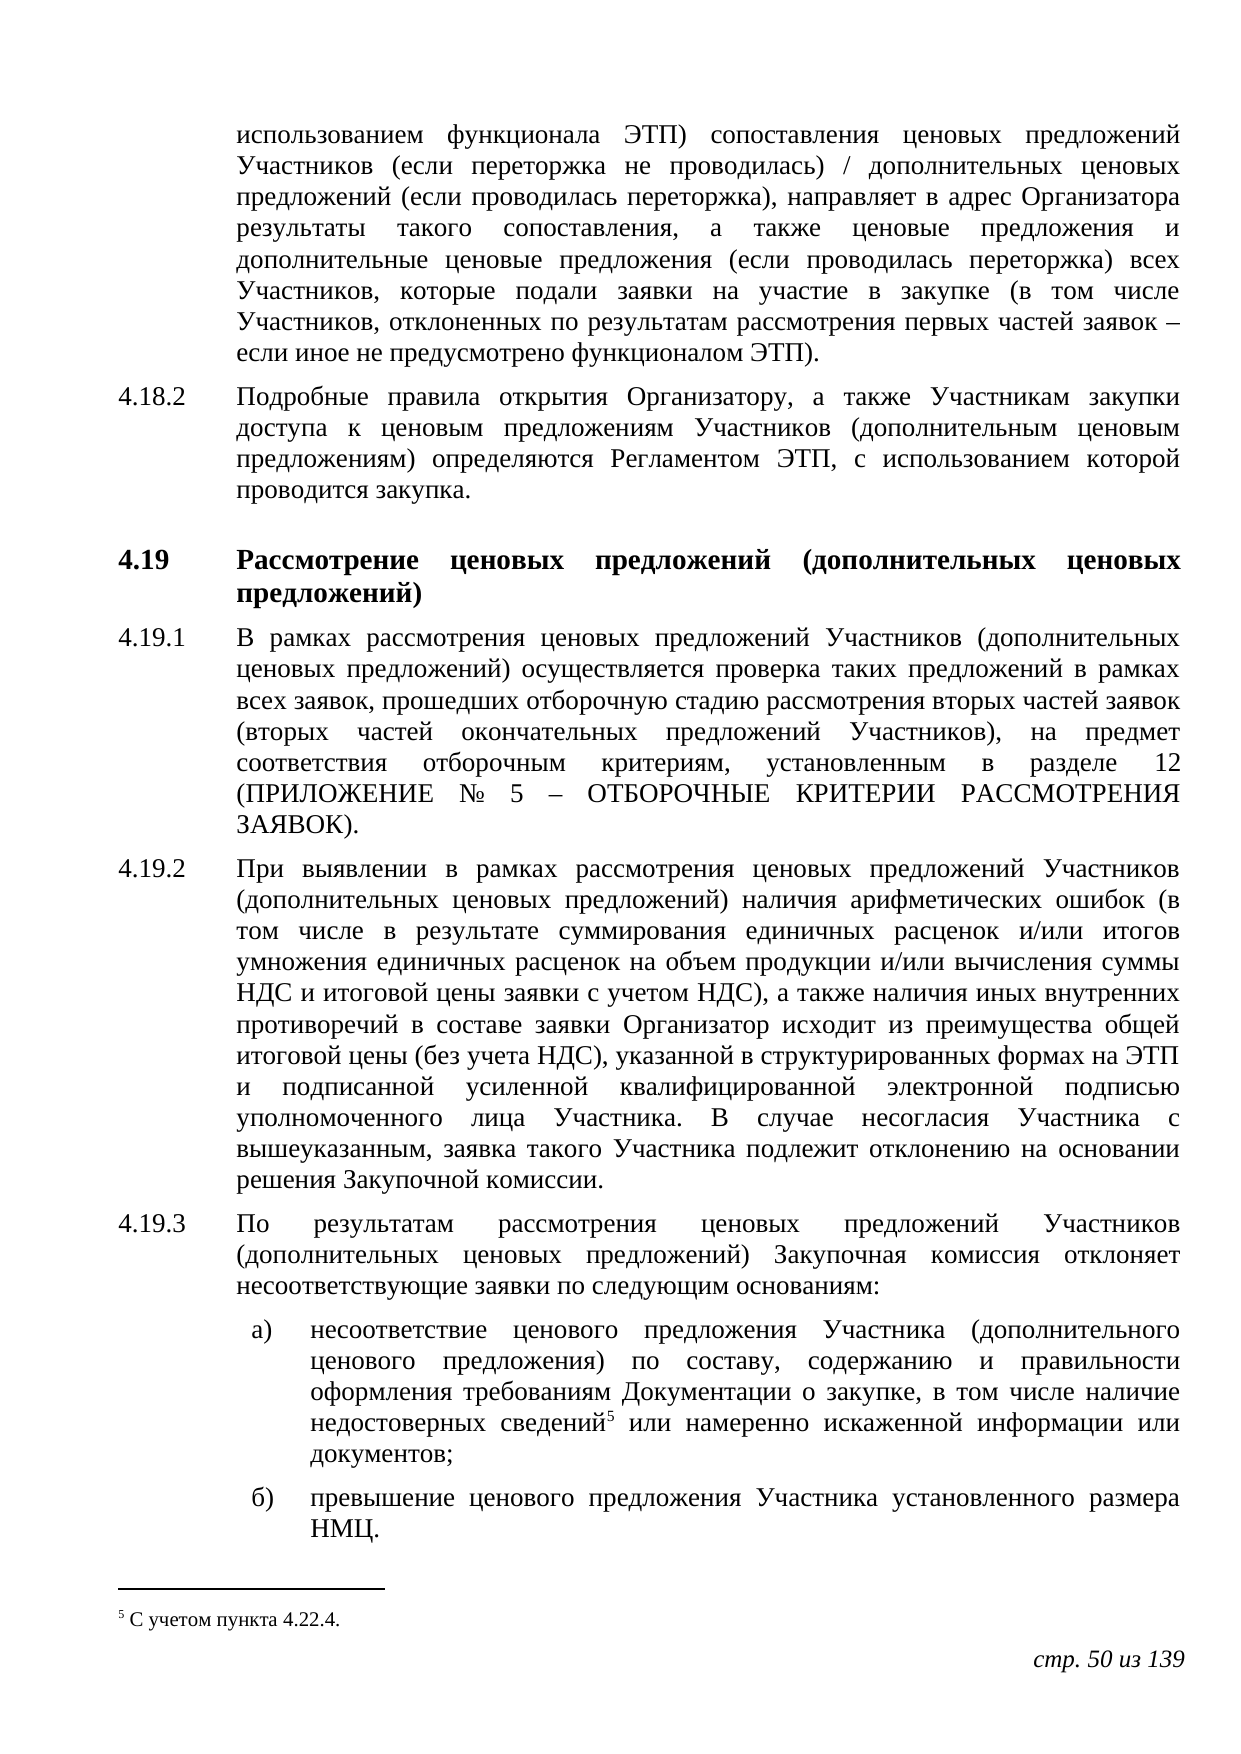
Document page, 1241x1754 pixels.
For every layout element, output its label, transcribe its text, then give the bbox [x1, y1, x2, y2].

text При выявлении в рамках рассмотрения ценовых предложений Участников (дополнительных ценовых предложений) наличия арифметических ошибок (в том числе в результате суммирования единичных расценок и/или итогов умножения единичных расценок на объем продукции и/или вычисления суммы НДС и итоговой цены заявки с учетом НДС), а также наличия иных внутренних противоречий в составе заявки Организатор исходит из преимущества общей итоговой цены (без учета НДС), указанной в структурированных формах на ЭТП и подписанной усиленной квалифицированной электронной подписью уполномоченного лица Участника. В случае несогласия Участника с вышеуказанным, заявка такого Участника подлежит отклонению на основании решения Закупочной комиссии. [118, 852, 1181, 1194]
subtitle Рассмотрение ценовых предложений (дополнительных ценовых предложений) [118, 542, 1181, 609]
text несоответствие ценового предложения Участника (дополнительного ценового предложения) по составу, содержанию и правильности оформления требованиям Документации о закупке, в том числе наличие недостоверных сведений или намеренно искаженной информации или документов; [251, 1313, 1181, 1469]
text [118, 118, 1181, 367]
text В рамках рассмотрения ценовых предложений Участников (дополнительных ценовых предложений) осуществляется проверка таких предложений в рамках всех заявок, прошедших отборочную стадию рассмотрения вторых частей заявок (вторых частей окончательных предложений Участников), на предмет соответствия отборочным критериям, установленным в разделе 12 (ПРИЛОЖЕНИЕ № 5 – ОТБОРОЧНЫЕ КРИТЕРИИ РАССМОТРЕНИЯ ЗАЯВОК). [118, 621, 1181, 839]
text По результатам рассмотрения ценовых предложений Участников (дополнительных ценовых предложений) Закупочная комиссия отклоняет несоответствующие заявки по следующим основаниям: [118, 1207, 1181, 1301]
text Подробные правила открытия Организатору, а также Участникам закупки доступа к ценовым предложениям Участников (дополнительным ценовым предложениям) определяются Регламентом ЭТП, с использованием которой проводится закупка. [118, 380, 1181, 504]
text превышение ценового предложения Участника установленного размера НМЦ. [251, 1481, 1181, 1543]
